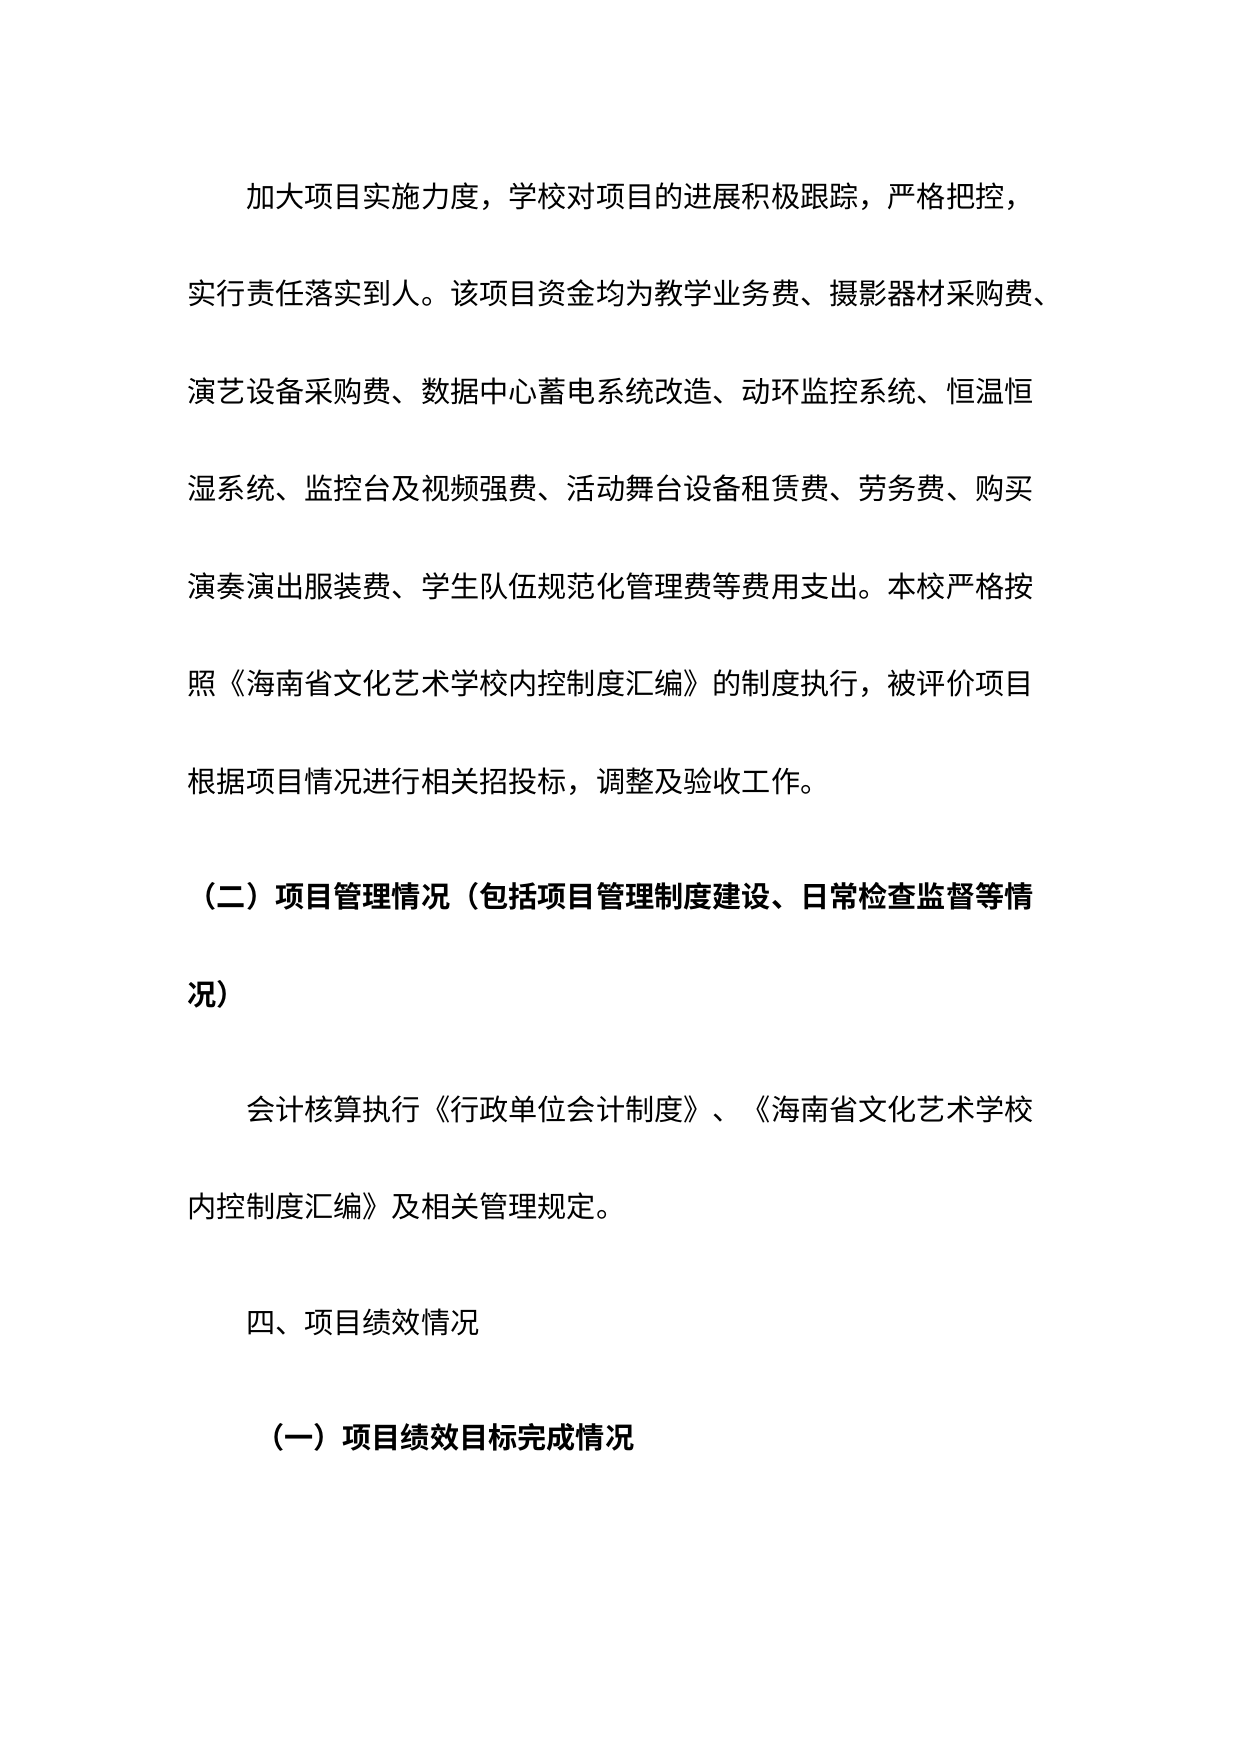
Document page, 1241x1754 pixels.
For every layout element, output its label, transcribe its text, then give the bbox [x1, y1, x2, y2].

text 四、项目绩效情况 [187, 1288, 1053, 1353]
text 会计核算执行《行政单位会计制度》、《海南省文化艺术学校内控制度汇编》及相关管理规定。 [187, 1075, 1053, 1238]
text 加大项目实施力度，学校对项目的进展积极跟踪，严格把控，实行责任落实到人。该项目资金均为教学业务费、摄影器材采购费、演艺设备采购费、数据中心蓄电系统改造、动环监控系统、恒温恒湿系统、监控台及视频强费、活动舞台设备租赁费、劳务费、购买演奏演出服装费、学生队伍规范化管理费等费用支出。本校严格按照《海南省文化艺术学校内控制度汇编》的制度执行，被评价项目根据项目情况进行相关招投标，调整及验收工作。 [187, 162, 1053, 812]
list 项目管理情况（包括项目管理制度建设、日常检查监督等情况） [187, 862, 1053, 1025]
text （一）项目绩效目标完成情况 [187, 1403, 1053, 1468]
